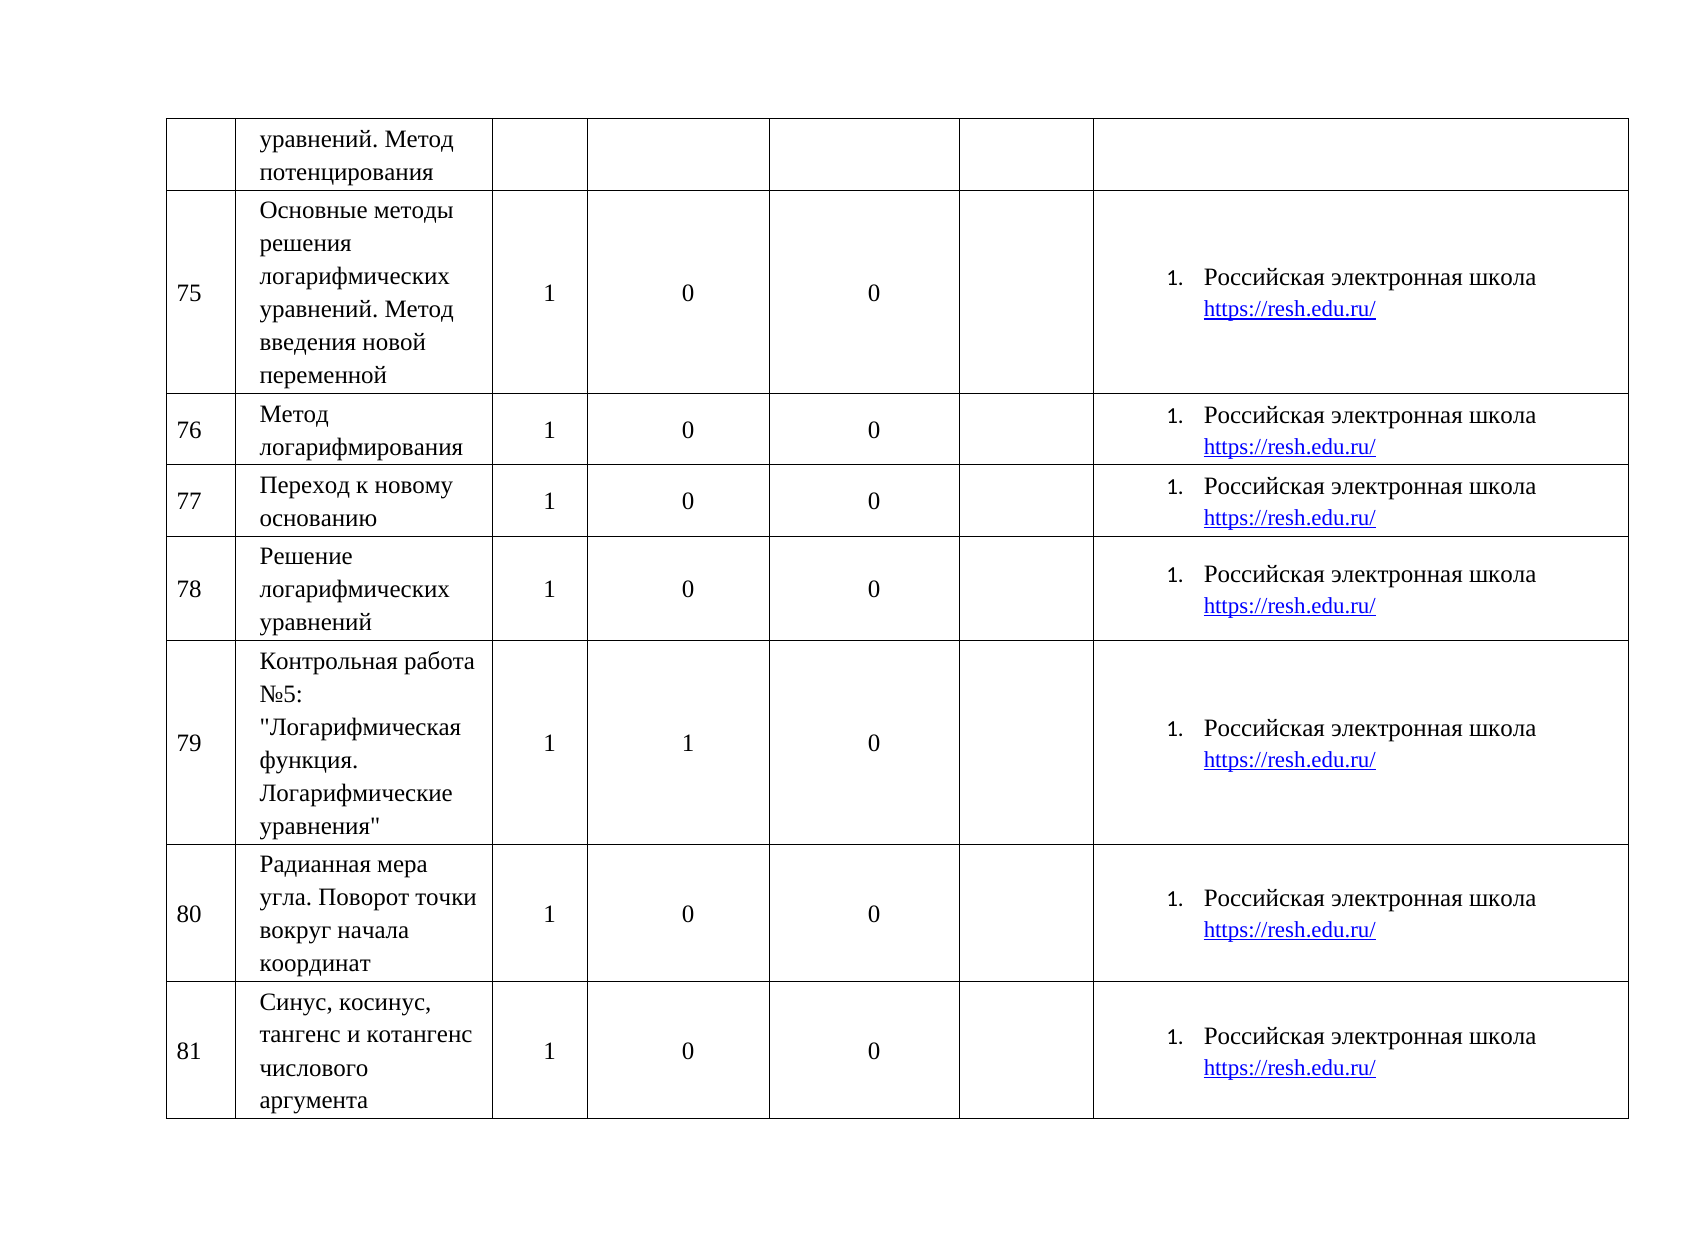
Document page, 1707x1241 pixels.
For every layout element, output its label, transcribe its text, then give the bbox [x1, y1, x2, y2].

table_cell 0 [770, 465, 959, 536]
table_cell 77 [167, 465, 235, 536]
table_cell [960, 537, 1093, 640]
table_cell 0 [588, 465, 769, 536]
table_cell 0 [770, 394, 959, 464]
table_cell 1 [493, 394, 587, 464]
table_cell 76 [167, 394, 235, 464]
table_cell 0 [770, 119, 959, 189]
table_cell Российская электронная школа https://resh.edu.ru/ [1094, 537, 1628, 640]
table_cell 1 [493, 845, 587, 981]
table_cell [960, 191, 1093, 393]
table_cell 79 [167, 641, 235, 843]
table_cell 0 [588, 119, 769, 189]
table_cell 1 [493, 982, 587, 1118]
table_cell 0 [770, 191, 959, 393]
table_cell 0 [588, 845, 769, 981]
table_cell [1094, 191, 1628, 393]
table_cell 75 [167, 191, 235, 393]
table_cell 74 [167, 119, 235, 189]
table_cell [960, 119, 1093, 189]
table_cell Контрольная работа №5: "Логарифмическая функция. Логарифмические уравнения" [236, 641, 492, 843]
table_cell [960, 394, 1093, 464]
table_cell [1094, 845, 1628, 981]
table_cell Метод логарифмирования [236, 394, 492, 464]
table_cell 0 [588, 394, 769, 464]
table_cell 1 [493, 641, 587, 843]
table_cell [960, 465, 1093, 536]
table_cell 0 [770, 845, 959, 981]
table_cell Синус, косинус, тангенс и котангенс числового аргумента [236, 982, 492, 1118]
table_cell 1 [493, 119, 587, 189]
table_cell 0 [588, 191, 769, 393]
table_cell 80 [167, 845, 235, 981]
table_cell 81 [167, 982, 235, 1118]
table_cell 0 [770, 537, 959, 640]
table_cell 1 [588, 641, 769, 843]
table_cell 0 [770, 641, 959, 843]
table_cell Российская электронная школа https://resh.edu.ru/ [1094, 465, 1628, 536]
table_cell [960, 845, 1093, 981]
table_cell 1 [493, 537, 587, 640]
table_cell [1094, 982, 1628, 1118]
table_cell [1094, 119, 1628, 189]
table_cell 78 [167, 537, 235, 640]
table_cell 0 [588, 537, 769, 640]
table_cell Основные методы решения логарифмических уравнений. Метод введения новой переменной [236, 191, 492, 393]
table_cell [960, 641, 1093, 843]
table_cell Российская электронная школа https://resh.edu.ru/ [1094, 641, 1628, 843]
table_cell 0 [588, 982, 769, 1118]
table_cell 1 [493, 465, 587, 536]
table_cell 1 [493, 191, 587, 393]
table_cell Переход к новому основанию [236, 465, 492, 536]
table_cell [960, 982, 1093, 1118]
table_cell Решение логарифмических уравнений [236, 537, 492, 640]
table_cell 0 [770, 982, 959, 1118]
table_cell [236, 119, 492, 189]
table_cell Радианная мера угла. Поворот точки вокруг начала координат [236, 845, 492, 981]
table_cell Российская электронная школа https://resh.edu.ru/ [1094, 394, 1628, 464]
